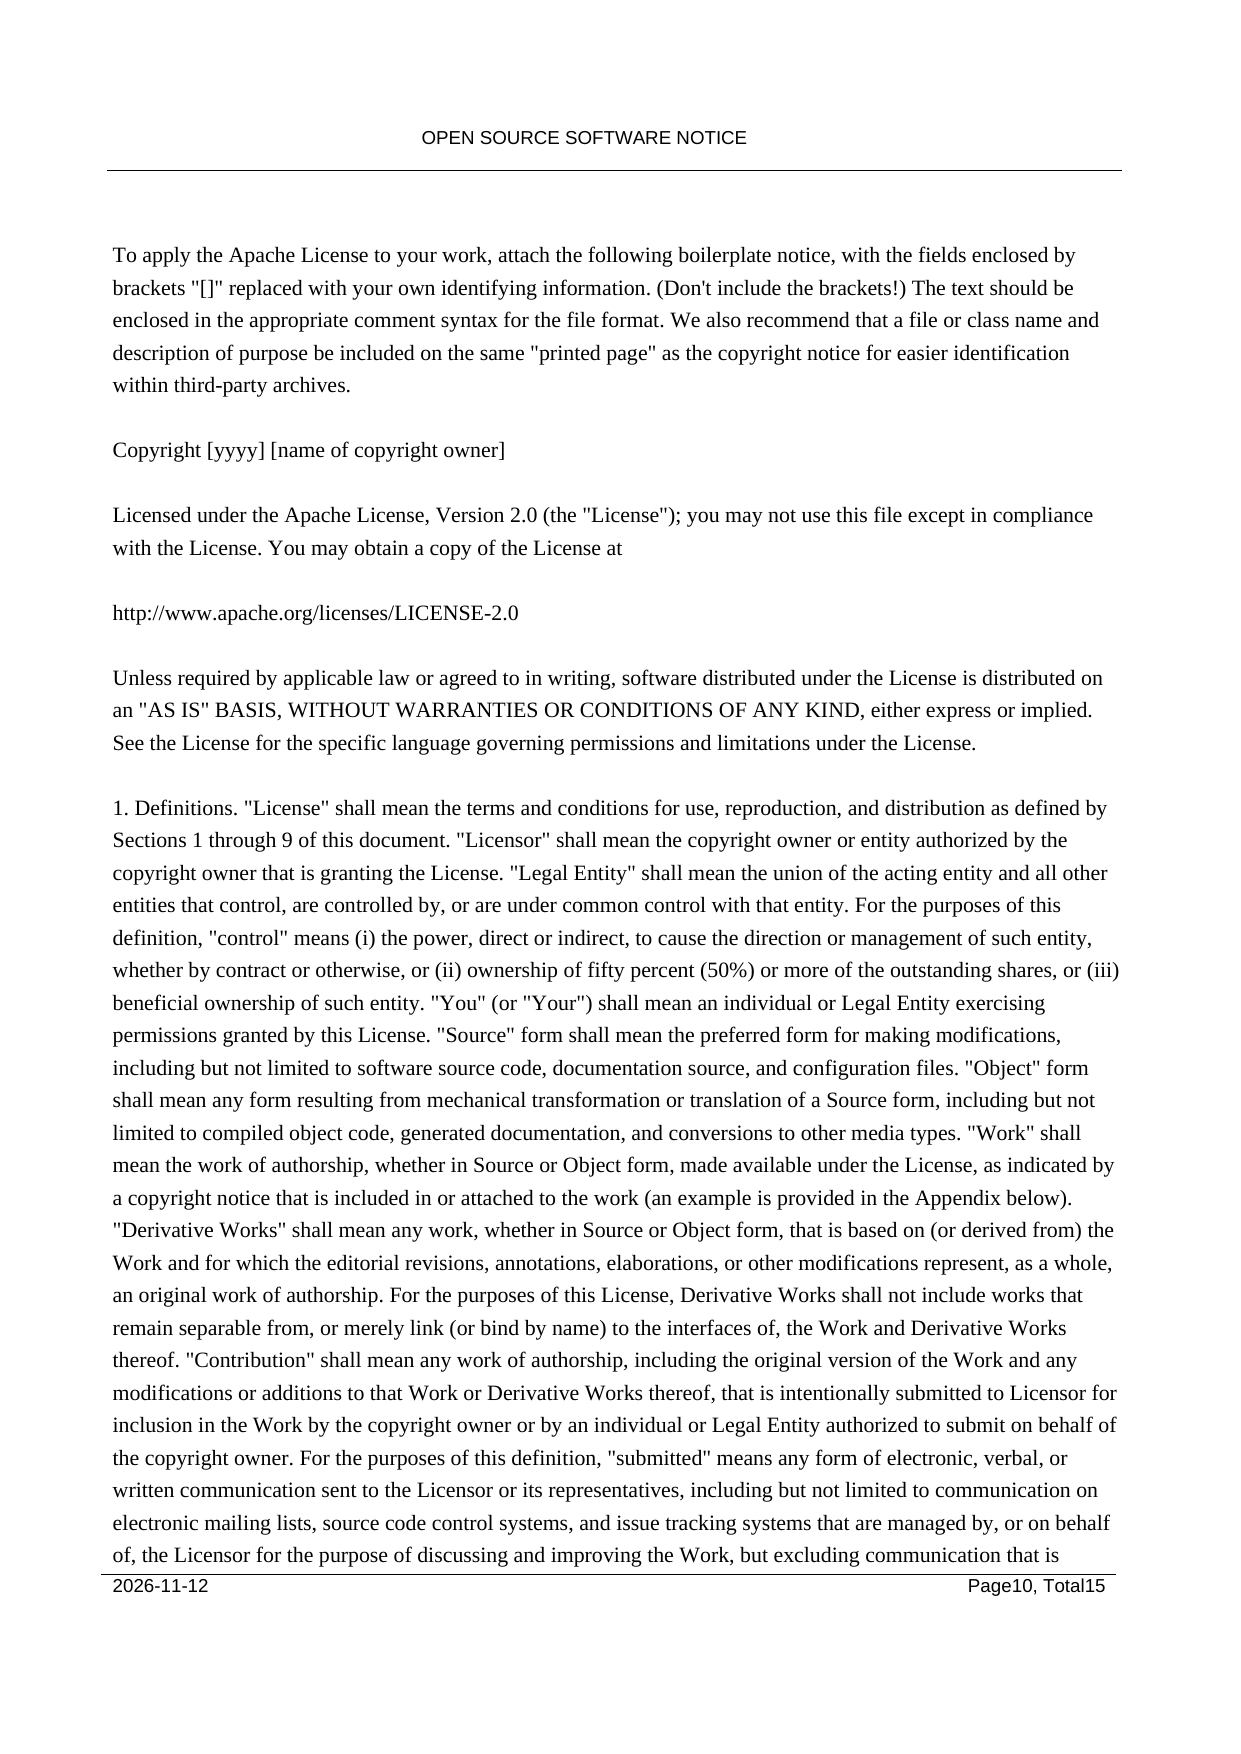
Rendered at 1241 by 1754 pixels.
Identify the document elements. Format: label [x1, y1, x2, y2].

text [112, 206, 1128, 1571]
